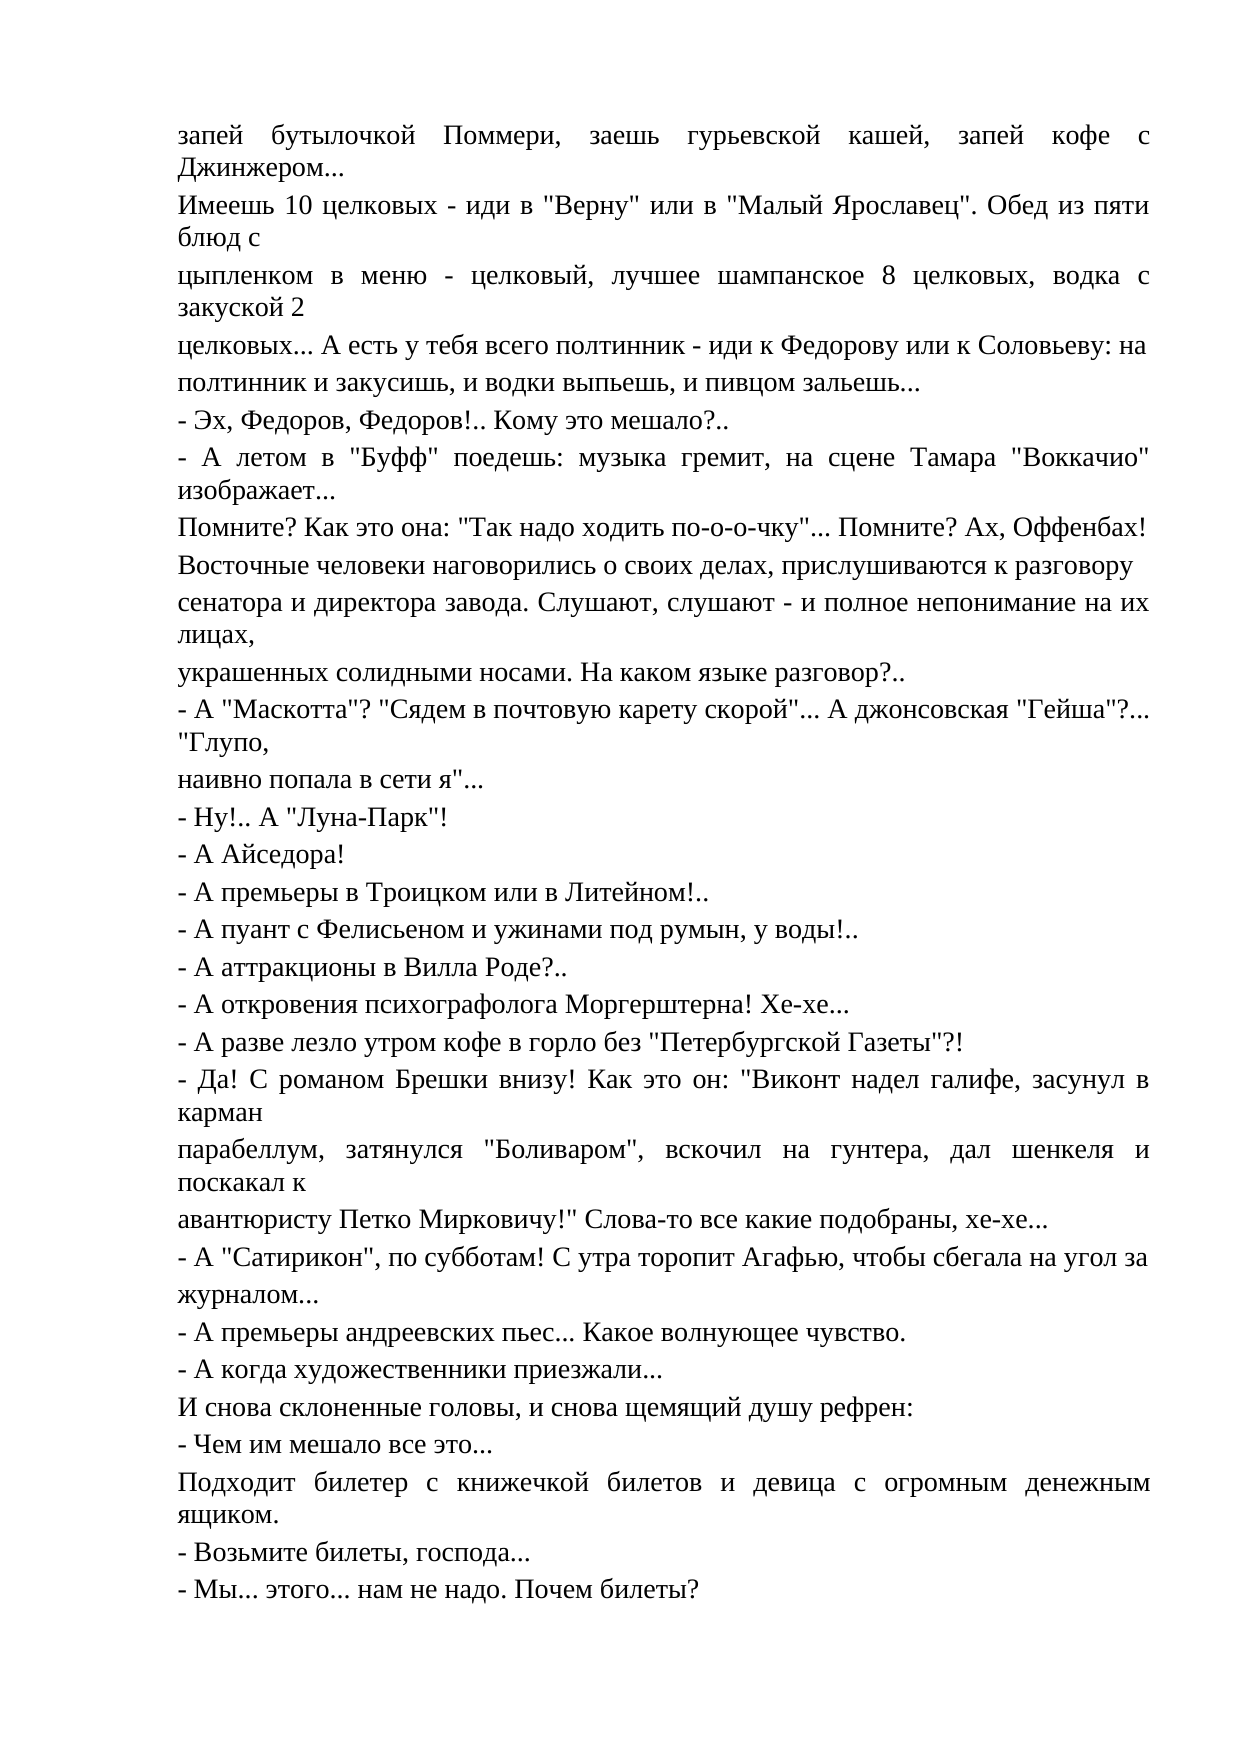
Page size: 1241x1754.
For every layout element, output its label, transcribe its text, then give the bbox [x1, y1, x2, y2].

text - А пуант с Фелисьеном и ужинами под румын, у воды!.. [177, 912, 1152, 945]
text - А летом в "Буфф" поедешь: музыка гремит, на сцене Тамара "Воккачио" изображает... [177, 440, 1152, 505]
text журналом... [177, 1277, 1152, 1310]
text Имеешь 10 целковых - иди в "Верну" или в "Малый Ярославец". Обед из пяти блюд с [177, 188, 1152, 253]
text - А "Сатирикон", по субботам! С утра торопит Агафью, чтобы сбегала на угол за [177, 1240, 1152, 1272]
text - Эх, Федоров, Федоров!.. Кому это мешало?.. [177, 403, 1152, 435]
text - А разве лезло утром кофе в горло без "Петербургской Газеты"?! [177, 1025, 1152, 1057]
text - А аттракционы в Вилла Роде?.. [177, 950, 1152, 982]
text - А откровения психографолога Моргерштерна! Хе-хе... [177, 987, 1152, 1020]
text - Ну!.. А "Луна-Парк"! [177, 800, 1152, 832]
text полтинник и закусишь, и водки выпьешь, и пивцом зальешь... [177, 365, 1152, 398]
text - А "Маскотта"? "Сядем в почтовую карету скорой"... А джонсовская "Гейша"?... "Глупо, [177, 693, 1152, 757]
text И снова склоненные головы, и снова щемящий душу рефрен: [177, 1390, 1152, 1422]
text Восточные человеки наговорились о своих делах, прислушиваются к разговору [177, 548, 1152, 580]
text - А когда художественники приезжали... [177, 1352, 1152, 1385]
text запей бутылочкой Поммери, заешь гурьевской кашей, запей кофе с Джинжером... [177, 118, 1152, 183]
text сенатора и директора завода. Слушают, слушают - и полное непонимание на их лицах, [177, 585, 1152, 650]
text - Да! С романом Брешки внизу! Как это он: "Виконт надел галифе, засунул в карман [177, 1062, 1152, 1127]
text - Мы... этого... нам не надо. Почем билеты? [177, 1572, 1152, 1604]
text наивно попала в сети я"... [177, 762, 1152, 795]
text цыпленком в меню - целковый, лучшее шампанское 8 целковых, водка с закуской 2 [177, 258, 1152, 323]
text - Возьмите билеты, господа... [177, 1535, 1152, 1567]
text целковых... А есть у тебя всего полтинник - иди к Федорову или к Соловьеву: на [177, 328, 1152, 360]
text - А Айседора! [177, 837, 1152, 870]
text украшенных солидными носами. На каком языке разговор?.. [177, 655, 1152, 687]
text - А премьеры в Троицком или в Литейном!.. [177, 875, 1152, 907]
text - А премьеры андреевских пьес... Какое волнующее чувство. [177, 1315, 1152, 1347]
text - Чем им мешало все это... [177, 1427, 1152, 1460]
text авантюристу Петко Мирковичу!" Слова-то все какие подобраны, хе-хе... [177, 1202, 1152, 1235]
text Помните? Как это она: "Так надо ходить по-о-о-чку"... Помните? Ах, Оффенбах! [177, 510, 1152, 543]
text парабеллум, затянулся "Боливаром", вскочил на гунтера, дал шенкеля и поскакал к [177, 1132, 1152, 1197]
text Подходит билетер с книжечкой билетов и девица с огромным денежным ящиком. [177, 1465, 1152, 1529]
